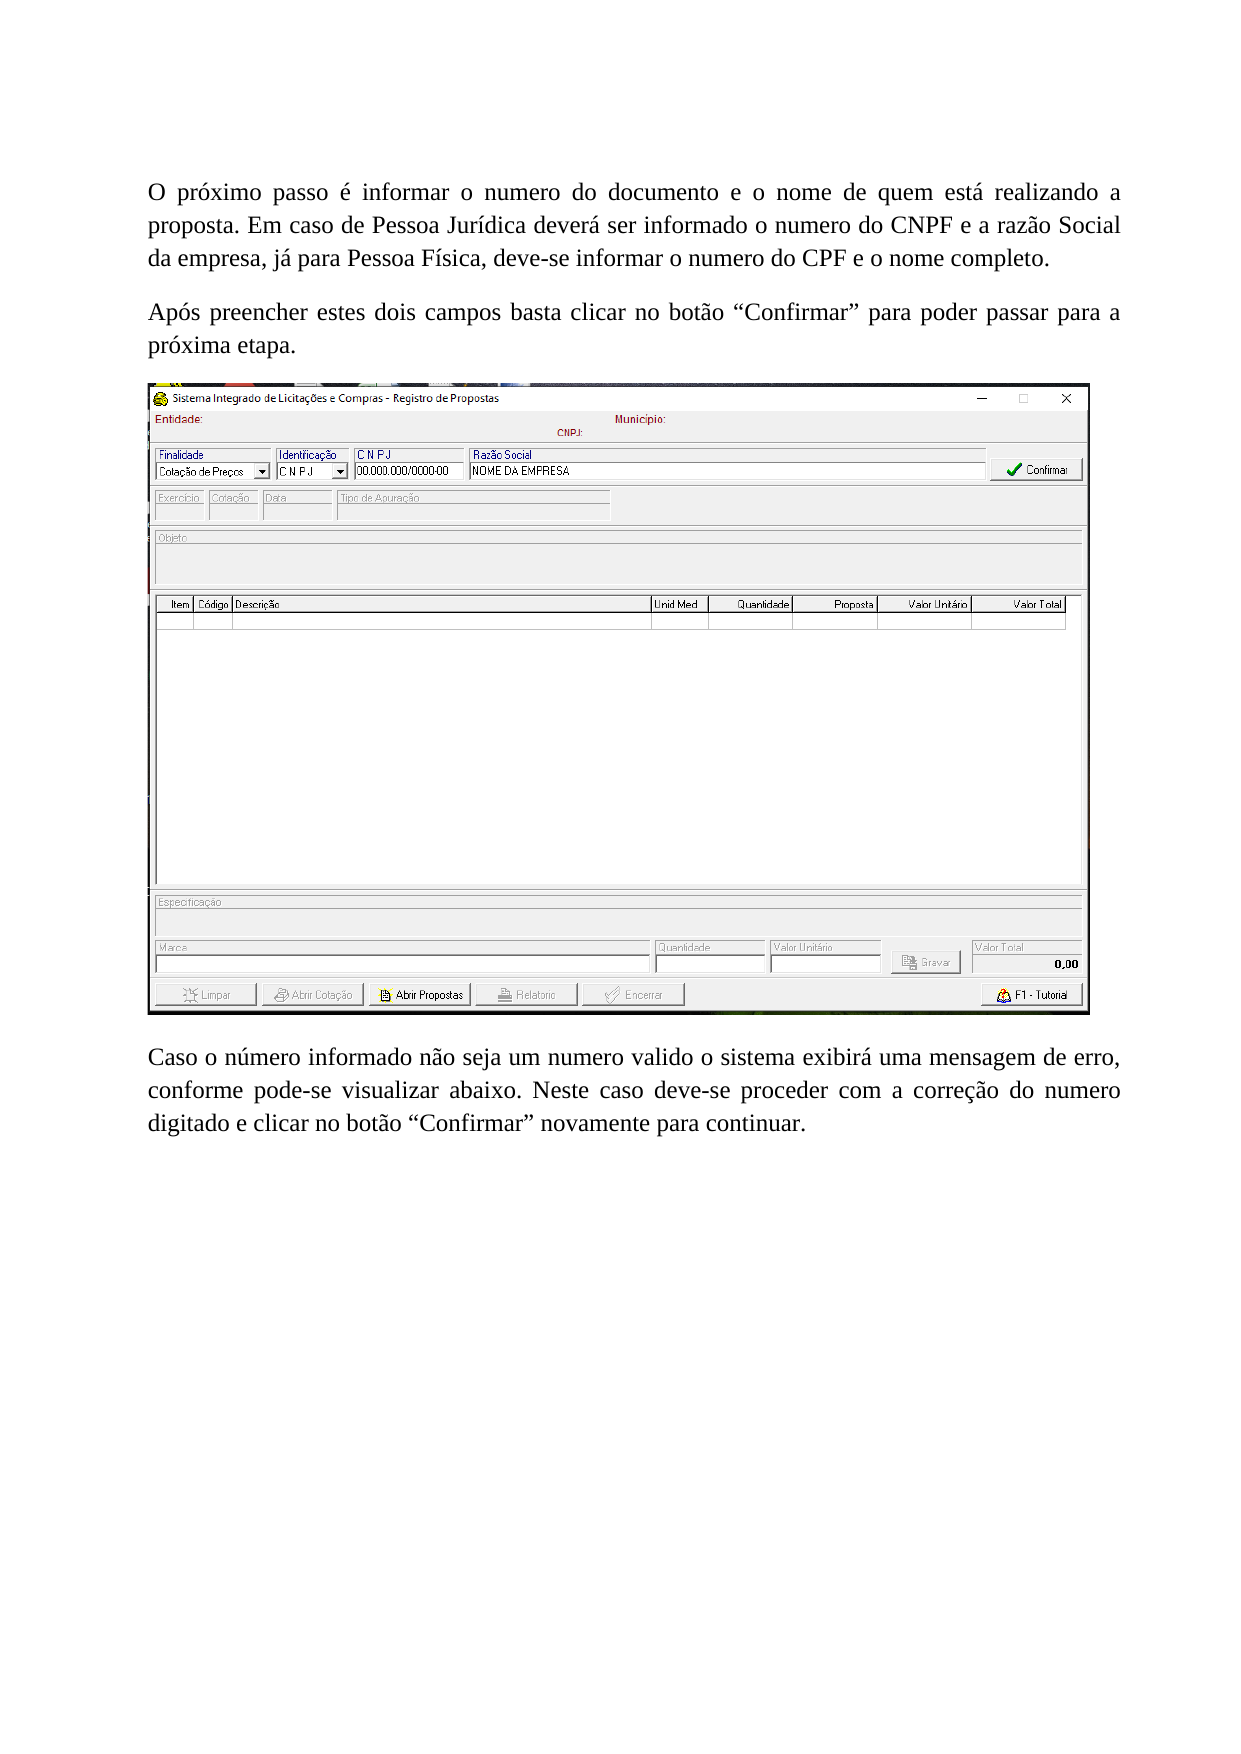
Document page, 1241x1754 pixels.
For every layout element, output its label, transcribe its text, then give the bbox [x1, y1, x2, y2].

text Caso o número informado não seja um numero valido o sistema exibirá uma mensagem de erro, conforme pode-se visualizar abaixo. Neste caso deve-se proceder com a correção do numero digitado e clicar no botão “Confirmar” novamente para continuar. [148, 1042, 1122, 1137]
picture [147, 383, 1093, 1017]
text O próximo passo é informar o numero do documento e o nome de quem está realizando a proposta. Em caso de Pessoa Jurídica deverá ser informado o numero do CNPF e a razão Social da empresa, já para Pessoa Física, deve-se informar o numero do CPF e o nome completo. [148, 177, 1122, 272]
text Após preencher estes dois campos basta clicar no botão “Confirmar” para poder passar para a próxima etapa. [148, 297, 1122, 359]
